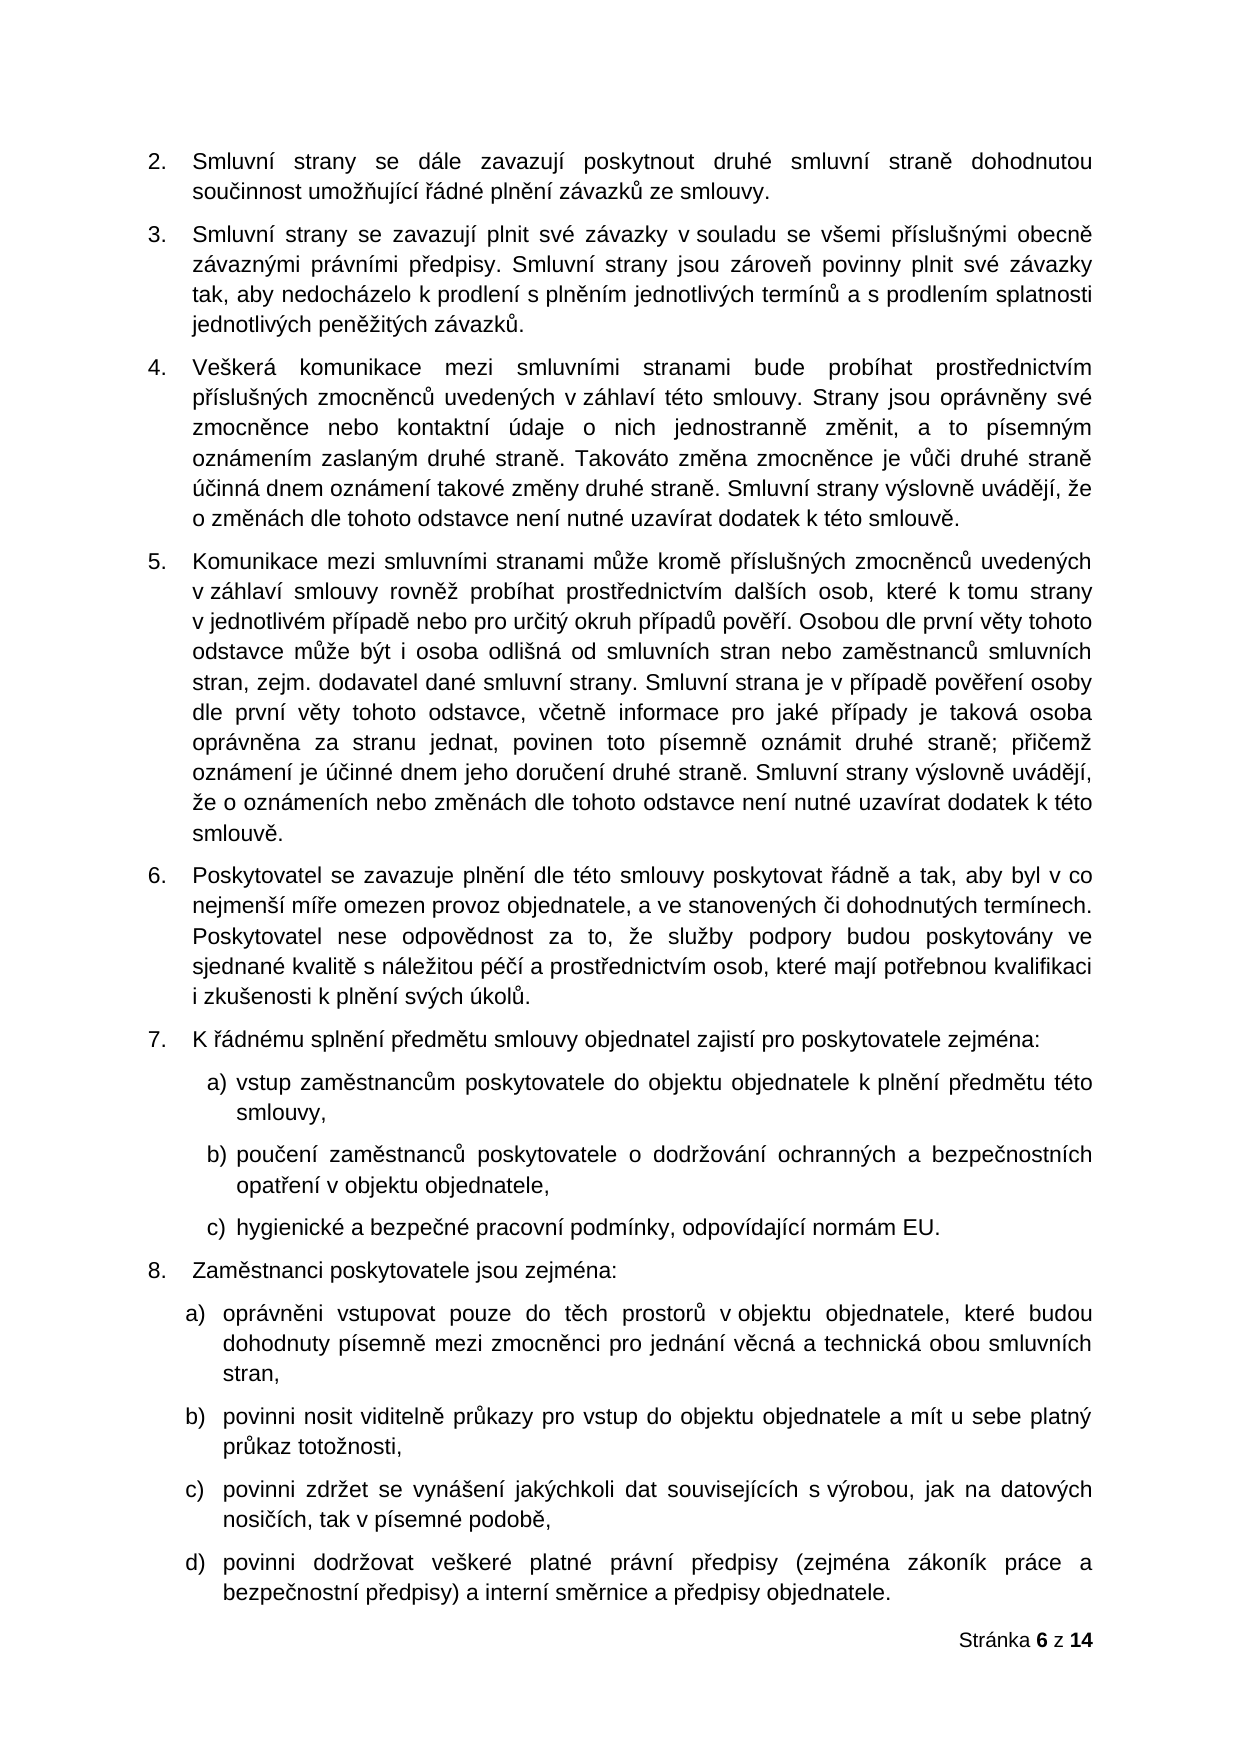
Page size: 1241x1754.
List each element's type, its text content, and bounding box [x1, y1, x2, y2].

list vstup zaměstnancům poskytovatele do objektu objednatele k plnění předmětu této smlouvy, [207, 1068, 1093, 1125]
list povinni dodržovat veškeré platné právní předpisy (zejména zákoník práce a bezpečnostní předpisy) a interní směrnice a předpisy objednatele. [185, 1549, 1093, 1605]
list Veškerá komunikace mezi smluvními stranami bude probíhat prostřednictvím příslušných zmocněnců uvedených v záhlaví této smlouvy. Strany jsou oprávněny své zmocněnce nebo kontaktní údaje o nich jednostranně změnit, a to písemným oznámením zaslaným druhé straně. Takováto změna zmocněnce je vůči druhé straně účinná dnem oznámení takové změny druhé straně. Smluvní strany výslovně uvádějí, že o změnách dle tohoto odstavce není nutné uzavírat dodatek k této smlouvě. [148, 354, 1093, 531]
list povinni zdržet se vynášení jakýchkoli dat souvisejících s výrobou, jak na datových nosičích, tak v písemné podobě, [185, 1476, 1093, 1532]
list poučení zaměstnanců poskytovatele o dodržování ochranných a bezpečnostních opatření v objektu objednatele, [207, 1141, 1093, 1198]
list Zaměstnanci poskytovatele jsou zejména: [148, 1257, 1093, 1283]
list Poskytovatel se zavazuje plnění dle této smlouvy poskytovat řádně a tak, aby byl v co nejmenší míře omezen provoz objednatele, a ve stanovených či dohodnutých termínech. Poskytovatel nese odpovědnost za to, že služby podpory budou poskytovány ve sjednané kvalitě s náležitou péčí a prostřednictvím osob, které mají potřebnou kvalifikaci i zkušenosti k plnění svých úkolů. [148, 862, 1093, 1009]
list hygienické a bezpečné pracovní podmínky, odpovídající normám EU. [207, 1214, 1093, 1241]
list Smluvní strany se zavazují plnit své závazky v souladu se všemi příslušnými obecně závaznými právními předpisy. Smluvní strany jsou zároveň povinny plnit své závazky tak, aby nedocházelo k prodlení s plněním jednotlivých termínů a s prodlením splatnosti jednotlivých peněžitých závazků. [148, 221, 1093, 337]
list povinni nosit viditelně průkazy pro vstup do objektu objednatele a mít u sebe platný průkaz totožnosti, [185, 1403, 1093, 1459]
list Komunikace mezi smluvními stranami může kromě příslušných zmocněnců uvedených v záhlaví smlouvy rovněž probíhat prostřednictvím dalších osob, které k tomu strany v jednotlivém případě nebo pro určitý okruh případů pověří. Osobou dle první věty tohoto odstavce může být i osoba odlišná od smluvních stran nebo zaměstnanců smluvních stran, zejm. dodavatel dané smluvní strany. Smluvní strana je v případě pověření osoby dle první věty tohoto odstavce, včetně informace pro jaké případy je taková osoba oprávněna za stranu jednat, povinen toto písemně oznámit druhé straně; přičemž oznámení je účinné dnem jeho doručení druhé straně. Smluvní strany výslovně uvádějí, že o oznámeních nebo změnách dle tohoto odstavce není nutné uzavírat dodatek k této smlouvě. [148, 548, 1093, 846]
list K řádnému splnění předmětu smlouvy objednatel zajistí pro poskytovatele zejména: [148, 1026, 1093, 1052]
list oprávněni vstupovat pouze do těch prostorů v objektu objednatele, které budou dohodnuty písemně mezi zmocněnci pro jednání věcná a technická obou smluvních stran, [185, 1300, 1093, 1386]
list Smluvní strany se dále zavazují poskytnout druhé smluvní straně dohodnutou součinnost umožňující řádné plnění závazků ze smlouvy. [148, 148, 1093, 204]
